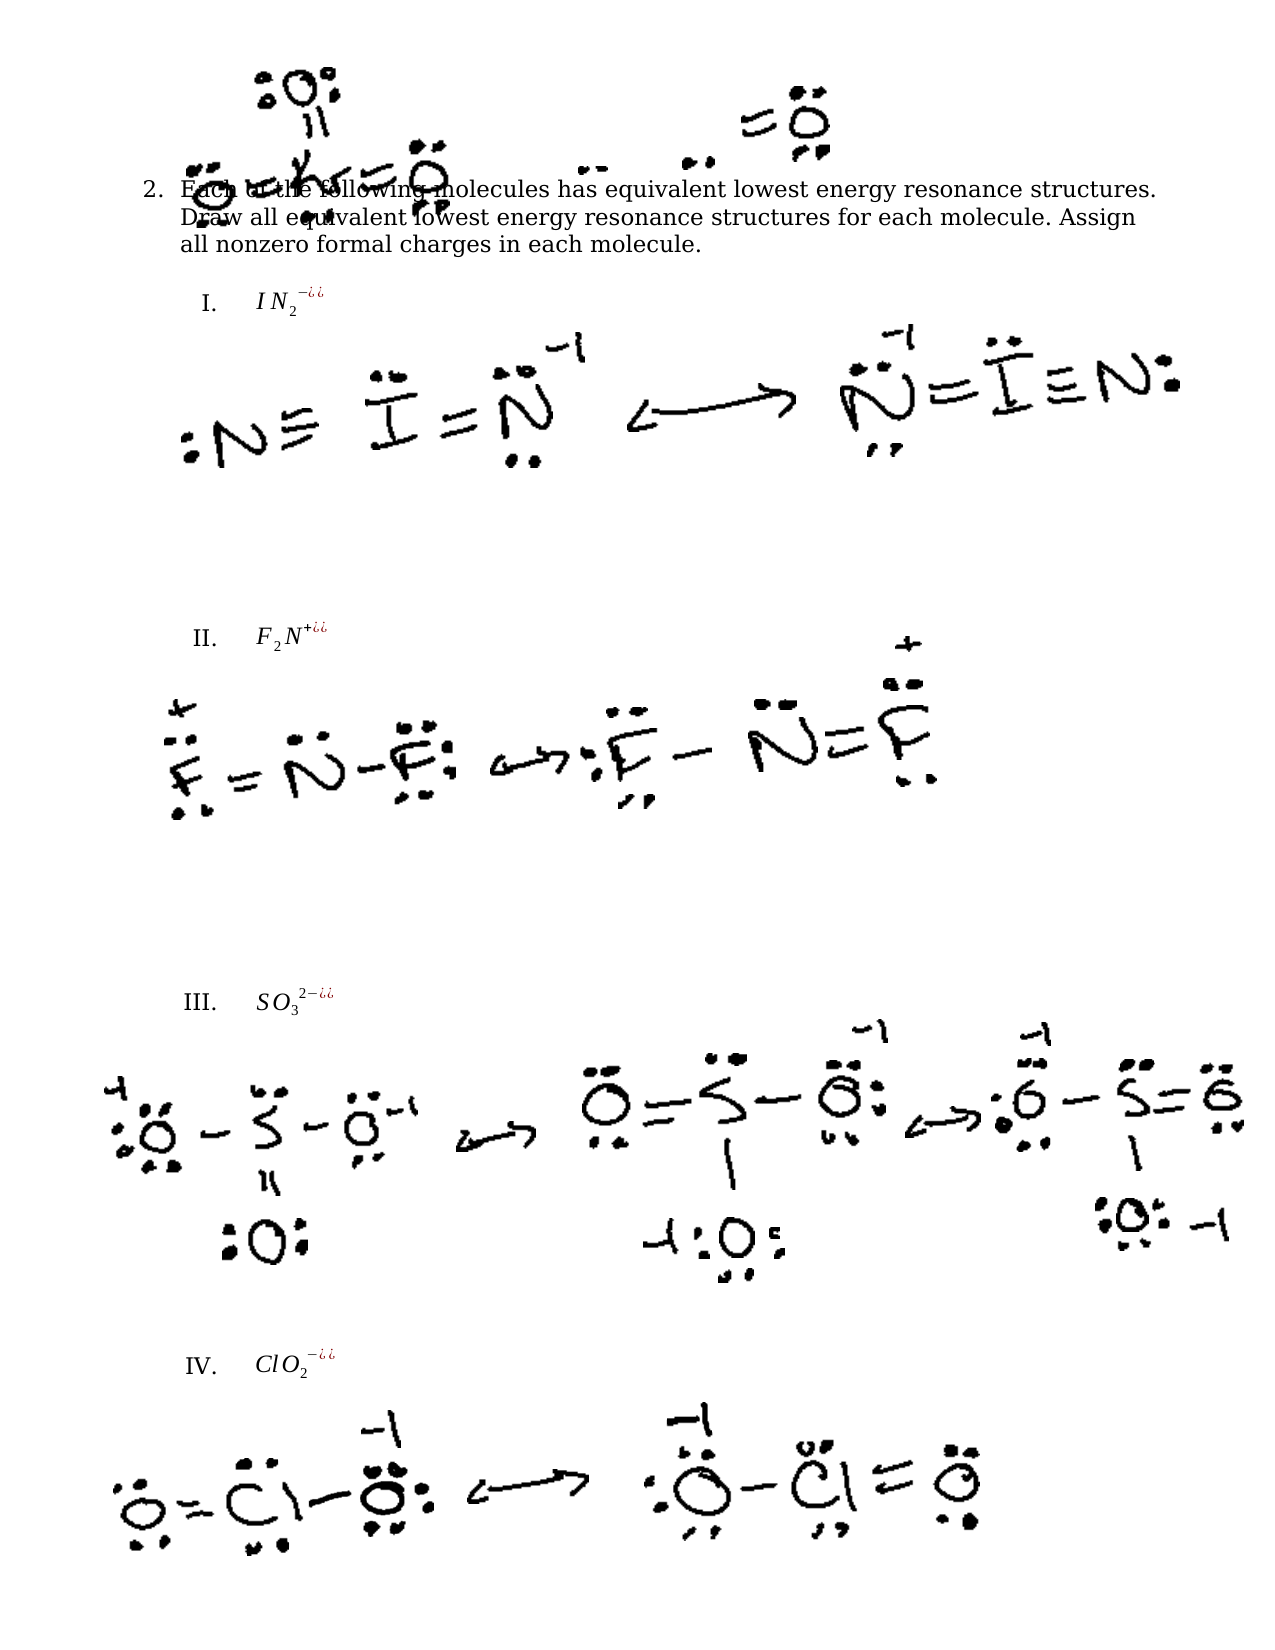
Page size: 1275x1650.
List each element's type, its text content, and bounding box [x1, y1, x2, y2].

picture [618, 794, 655, 809]
picture [774, 1248, 785, 1259]
picture [643, 1218, 710, 1259]
picture [186, 67, 450, 228]
picture [606, 707, 648, 718]
picture [490, 728, 712, 782]
picture [627, 383, 796, 432]
picture [867, 443, 903, 457]
picture [748, 717, 818, 772]
picture [769, 1227, 780, 1239]
list Each of the following molecules has equivalent lowest energy resonance structures. Draw all equivalent lowest energy resonance structures for each molecule. Assign all nonzero formal charges in each molecule. [142, 175, 1170, 257]
picture [456, 1121, 536, 1152]
picture [467, 1469, 589, 1504]
picture [718, 1268, 754, 1283]
picture [719, 1217, 755, 1258]
picture [741, 86, 830, 162]
picture [361, 1410, 401, 1448]
picture [644, 1402, 980, 1541]
picture [222, 1218, 308, 1265]
picture [883, 678, 923, 691]
picture [1020, 1022, 1051, 1046]
picture [905, 1106, 981, 1138]
picture [365, 332, 585, 468]
picture [582, 1053, 886, 1190]
picture [578, 166, 608, 175]
picture [991, 1058, 1244, 1171]
picture [840, 324, 1180, 432]
picture [825, 705, 930, 760]
picture [895, 636, 922, 652]
picture [164, 699, 456, 820]
picture [754, 699, 797, 710]
picture [113, 1458, 434, 1556]
picture [104, 1076, 418, 1196]
picture [852, 1019, 888, 1043]
picture [181, 408, 319, 468]
picture [1095, 1197, 1229, 1251]
picture [682, 156, 715, 170]
picture [896, 774, 937, 787]
